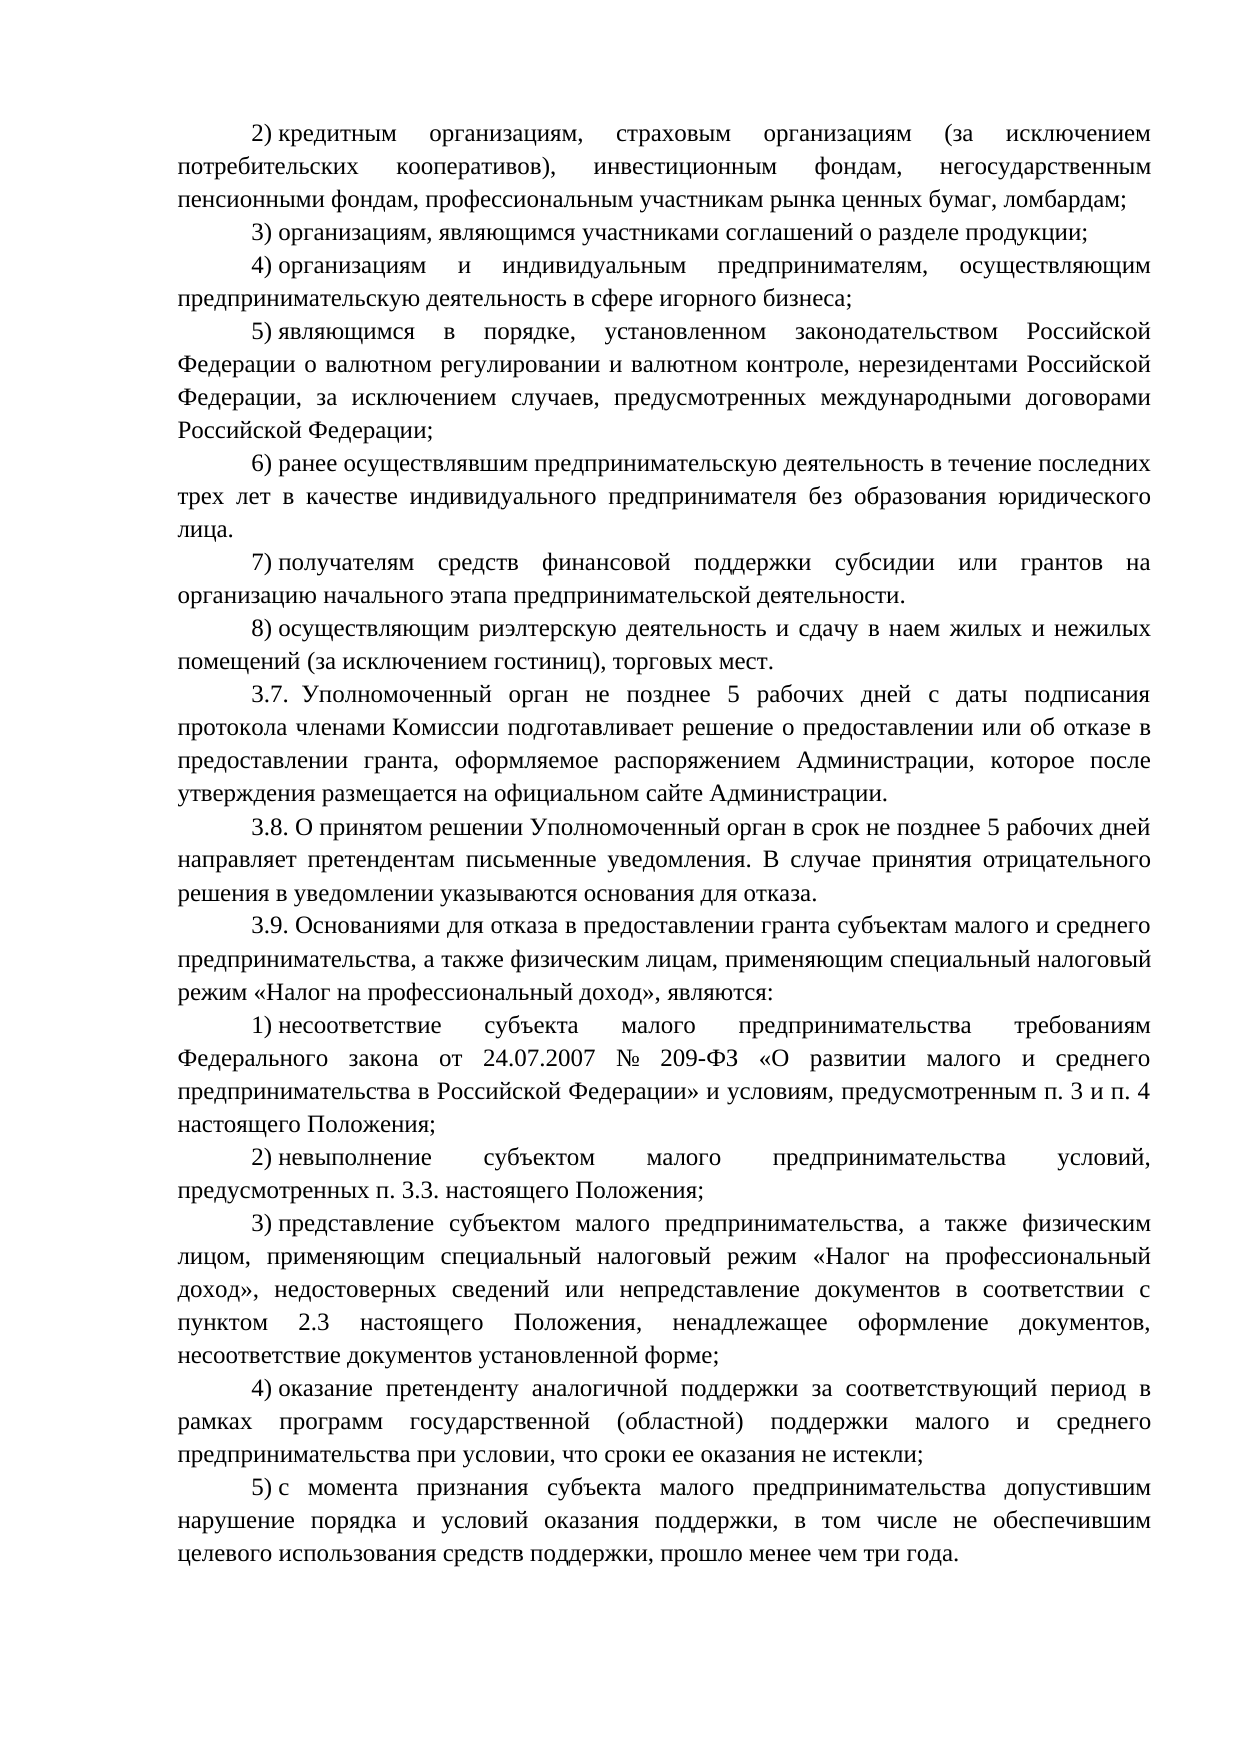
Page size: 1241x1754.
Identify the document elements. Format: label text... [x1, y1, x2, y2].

text 7) получателям средств финансовой поддержки субсидии или грантов на организацию начального этапа предпринимательской деятельности. [177, 547, 1152, 609]
text 2) невыполнение субъектом малого предпринимательства условий, предусмотренных п. 3.3. настоящего Положения; [177, 1142, 1152, 1203]
text 4) оказание претенденту аналогичной поддержки за соответствующий период в рамках программ государственной (областной) поддержки малого и среднего предпринимательства при условии, что сроки ее оказания не истекли; [177, 1373, 1152, 1468]
text 8) осуществляющим риэлтерскую деятельность и сдачу в наем жилых и нежилых помещений (за исключением гостиниц), торговых мест. [177, 613, 1152, 675]
text 3) организациям, являющимся участниками соглашений о разделе продукции; [177, 217, 1152, 246]
text 3.7. Уполномоченный орган не позднее 5 рабочих дней с даты подписания протокола членами Комиссии подготавливает решение о предоставлении или об отказе в предоставлении гранта, оформляемое распоряжением Администрации, которое после утверждения размещается на официальном сайте Администрации. [177, 679, 1152, 807]
text 3.9. Основаниями для отказа в предоставлении гранта субъектам малого и среднего предпринимательства, а также физическим лицам, применяющим специальный налоговый режим «Налог на профессиональный доход», являются: [177, 911, 1152, 1005]
text 5) являющимся в порядке, установленном законодательством Российской Федерации о валютном регулировании и валютном контроле, нерезидентами Российской Федерации, за исключением случаев, предусмотренных международными договорами Российской Федерации; [177, 316, 1152, 444]
text 1) несоответствие субъекта малого предпринимательства требованиям Федерального закона от 24.07.2007 № 209-ФЗ «О развитии малого и среднего предпринимательства в Российской Федерации» и условиям, предусмотренным п. 3 и п. 4 настоящего Положения; [177, 1010, 1152, 1137]
text 3) представление субъектом малого предпринимательства, а также физическим лицом, применяющим специальный налоговый режим «Налог на профессиональный доход», недостоверных сведений или непредставление документов в соответствии с пунктом 2.3 настоящего Положения, ненадлежащее оформление документов, несоответствие документов установленной форме; [177, 1208, 1152, 1369]
text 2) кредитным организациям, страховым организациям (за исключением потребительских кооперативов), инвестиционным фондам, негосударственным пенсионными фондам, профессиональным участникам рынка ценных бумаг, ломбардам; [177, 118, 1152, 213]
text 5) с момента признания субъекта малого предпринимательства допустившим нарушение порядка и условий оказания поддержки, в том числе не обеспечившим целевого использования средств поддержки, прошло менее чем три года. [177, 1472, 1152, 1567]
text 3.8. О принятом решении Уполномоченный орган в срок не позднее 5 рабочих дней направляет претендентам письменные уведомления. В случае принятия отрицательного решения в уведомлении указываются основания для отказа. [177, 812, 1152, 906]
text 4) организациям и индивидуальным предпринимателям, осуществляющим предпринимательскую деятельность в сфере игорного бизнеса; [177, 250, 1152, 312]
text 6) ранее осуществлявшим предпринимательскую деятельность в течение последних трех лет в качестве индивидуального предпринимателя без образования юридического лица. [177, 448, 1152, 543]
